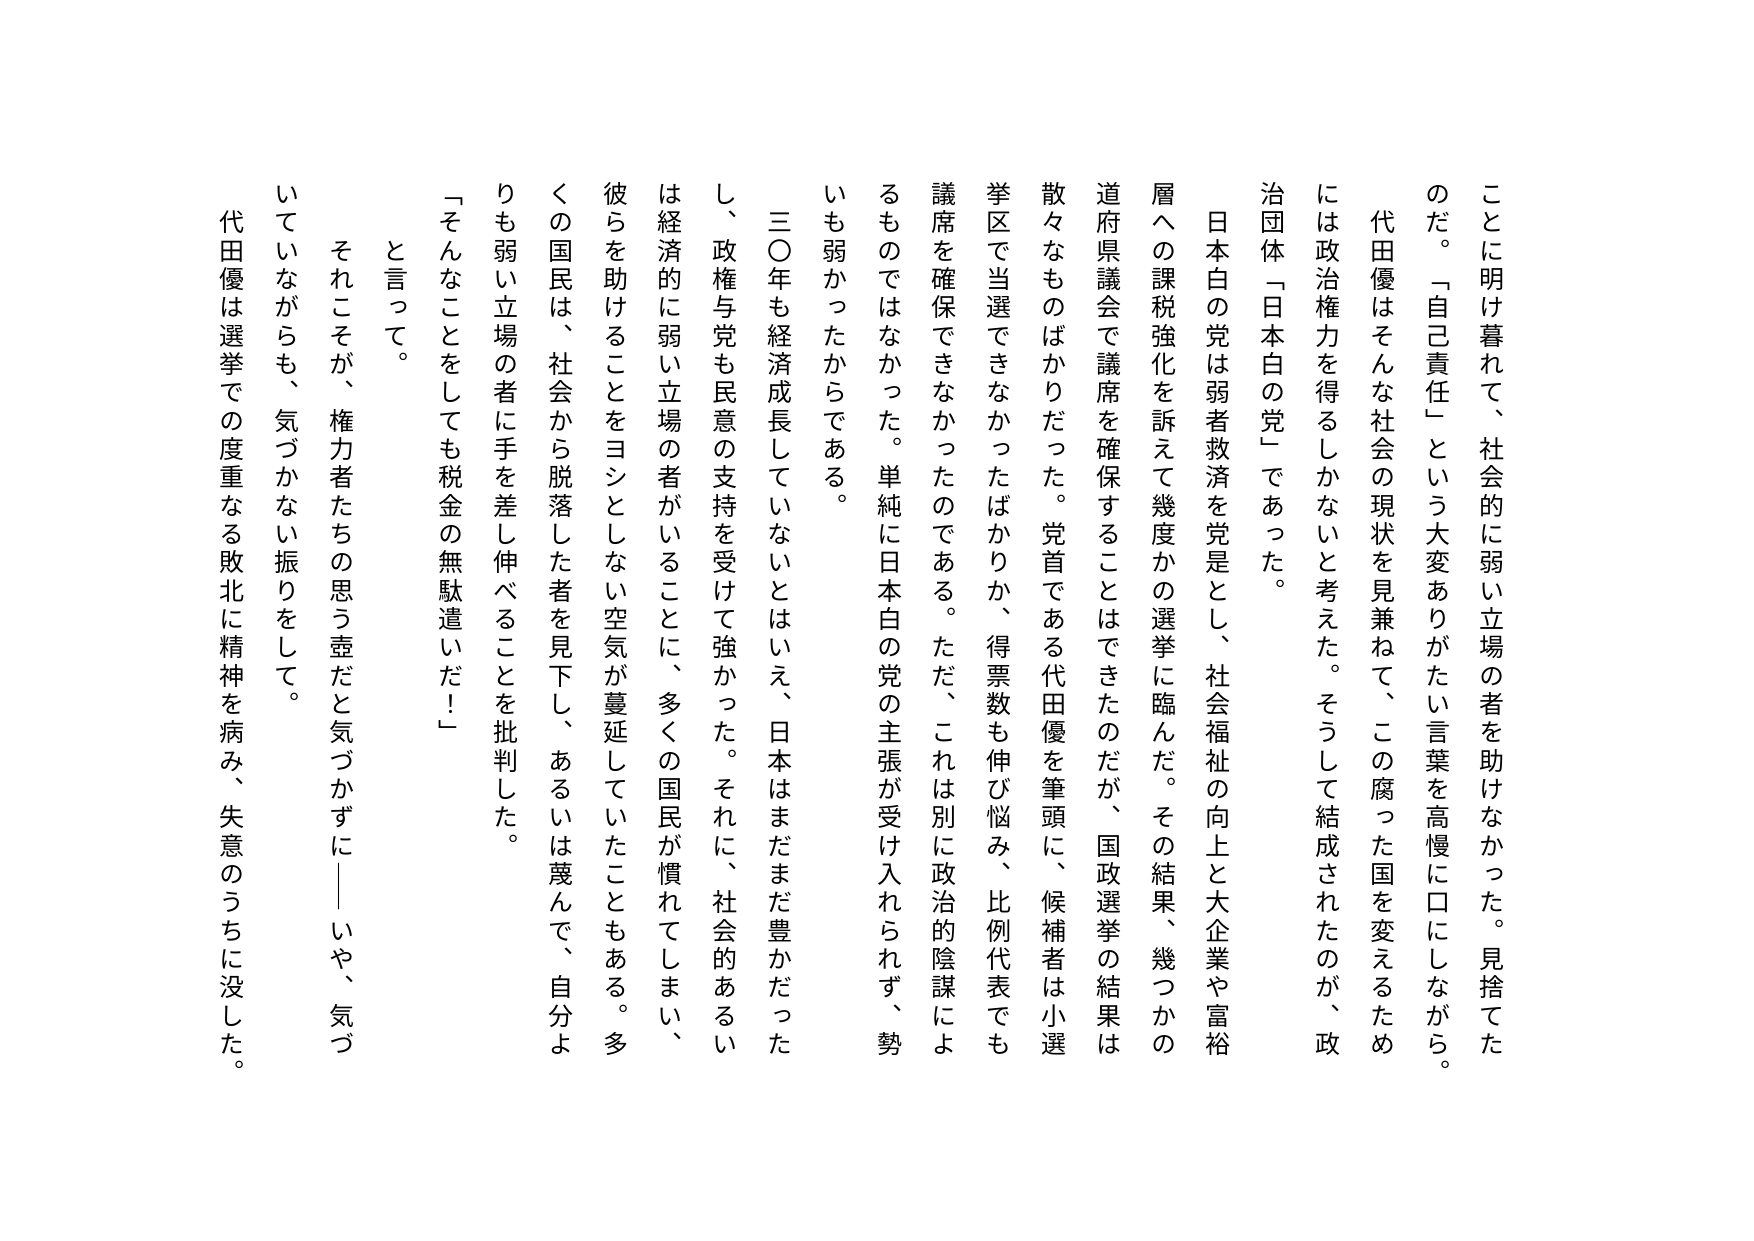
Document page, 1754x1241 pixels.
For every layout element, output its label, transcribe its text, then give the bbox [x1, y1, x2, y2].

text 日本白の党は弱者救済を党是とし、社会福祉の向上と大企業や富裕層への課税強化を訴えて幾度かの選挙に臨んだ。その結果、幾つかの道府県議会で議席を確保することはできたのだが、国政選挙の結果は散々なものばかりだった。党首である代田優を筆頭に、候補者は小選挙区で当選できなかったばかりか、得票数も伸び悩み、比例代表でも議席を確保できなかったのである。ただ、これは別に政治的陰謀によるものではなかった。単純に日本白の党の主張が受け入れられず、勢いも弱かったからである。 [807, 181, 1246, 1059]
text 代田優はそんな社会の現状を見兼ねて、この腐った国を変えるためには政治権力を得るしかないと考えた。そうして結成されたのが、政治団体「日本白の党」であった。 [1246, 181, 1410, 1059]
text 三〇年も経済成長していないとはいえ、日本はまだまだ豊かだったし、政権与党も民意の支持を受けて強かった。それに、社会的あるいは経済的に弱い立場の者がいることに、多くの国民が慣れてしまい、彼らを助けることをヨシとしない空気が蔓延していたこともある。多くの国民は、社会から脱落した者を見下し、あるいは蔑んで、自分よりも弱い立場の者に手を差し伸べることを批判した。 [479, 181, 807, 1059]
text と言って。 [369, 181, 424, 1059]
text それこそが、権力者たちの思う壺だと気づかずに――いや、気づいていながらも、気づかない振りをして。 [259, 181, 369, 1059]
text 代田優は選挙での度重なる敗北に精神を病み、失意のうちに没した。まだ五十代と若かったが、心身の不調による心不全であった。 [205, 181, 259, 1059]
text 「そんなことをしても税金の無駄遣いだ！」 [424, 181, 479, 1059]
